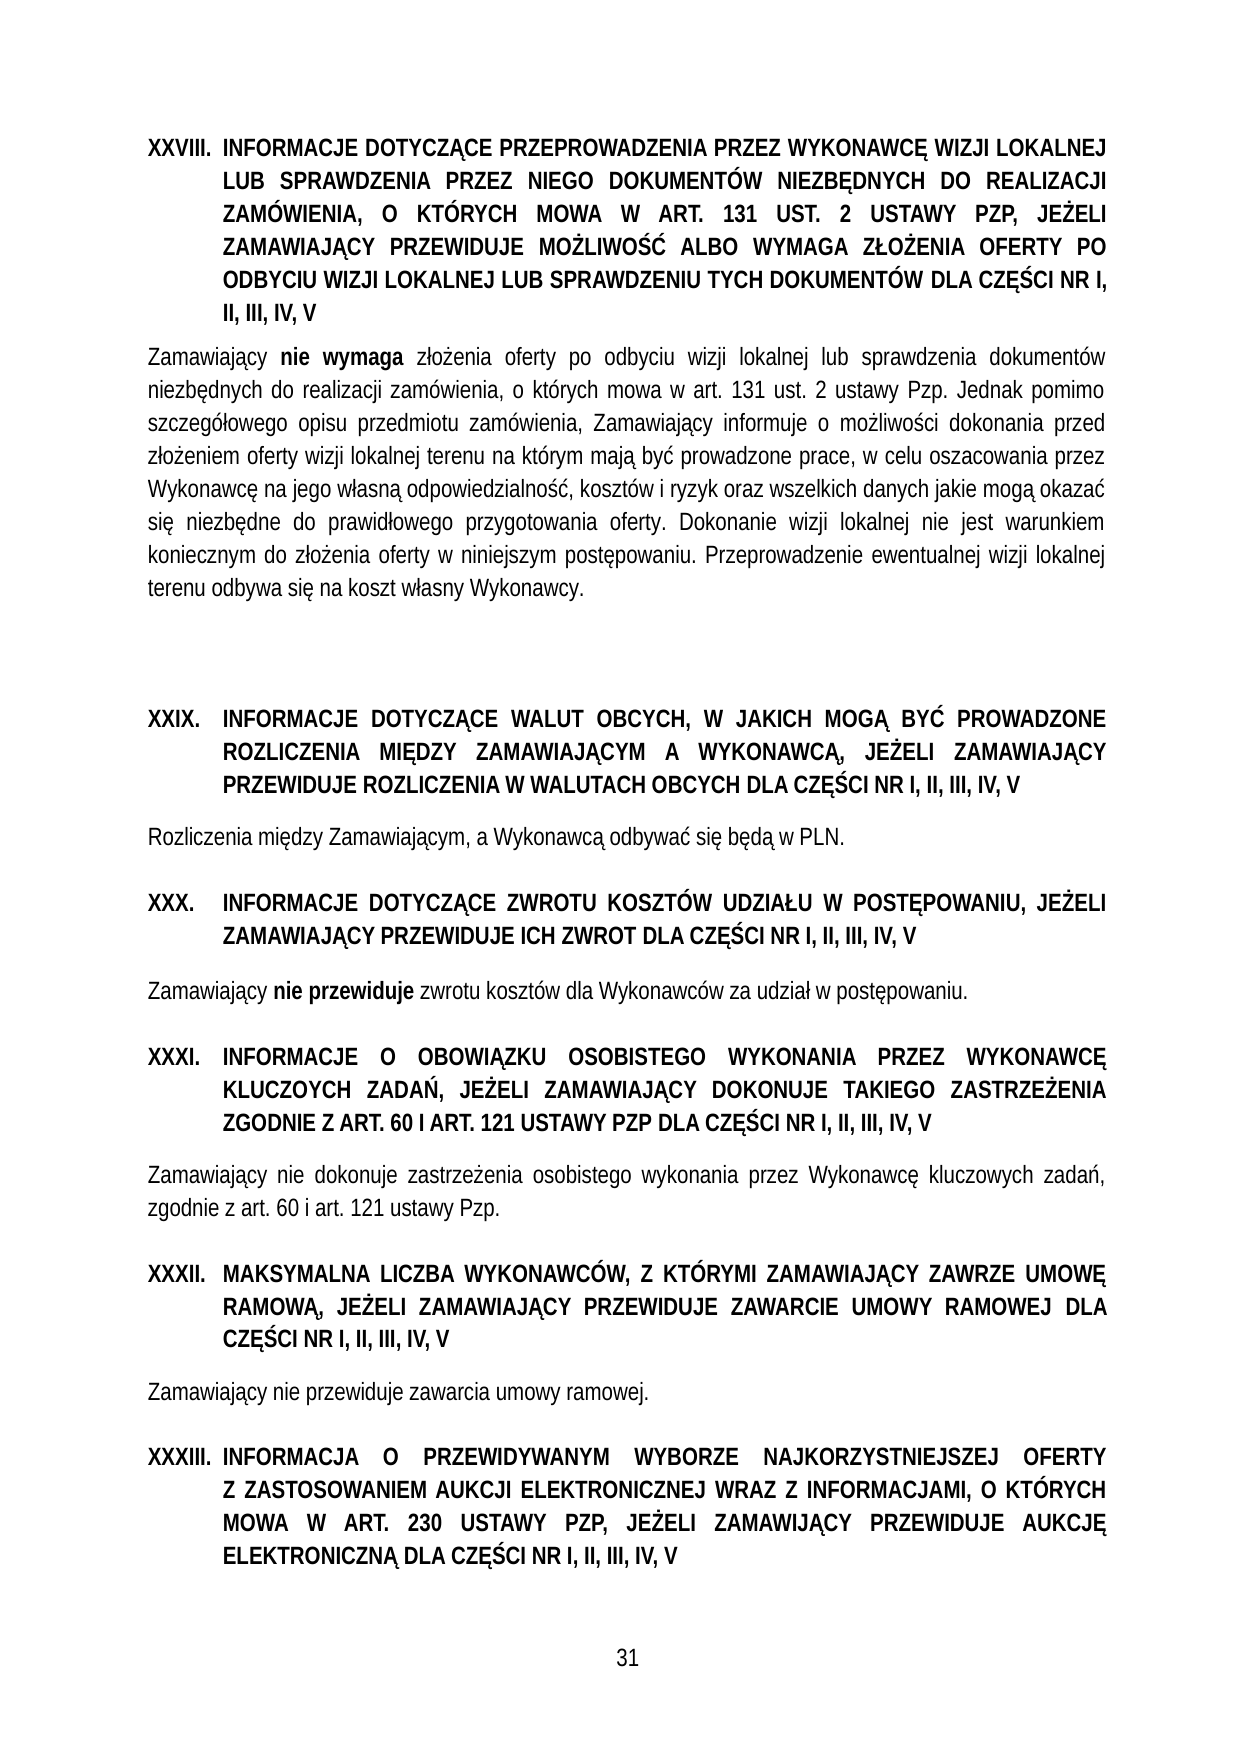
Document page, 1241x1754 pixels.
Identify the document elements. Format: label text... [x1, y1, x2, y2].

text Zamawiający nie przewiduje zwrotu kosztów dla Wykonawców za udział w postępowaniu. [148, 976, 1107, 1005]
text Zamawiający nie dokonuje zastrzeżenia osobistego wykonania przez Wykonawcę kluczowych zadań, zgodnie z art. 60 i art. 121 ustawy Pzp. [148, 1160, 1107, 1221]
text Zamawiający nie przewiduje zawarcia umowy ramowej. [148, 1376, 1107, 1405]
subtitle INFORMACJA O PRZEWIDYWANYM WYBORZE NAJKORZYSTNIEJSZEJ OFERTY Z ZASTOSOWANIEM AUKCJI ELEKTRONICZNEJ WRAZ Z INFORMACJAMI, O KTÓRYCH MOWA W art. 230 USTAWY PZP, JEŻELI ZAMAWIJĄCY PRZEWIDUJE AUKCJĘ ELEKTRONICZNĄ DLA CZĘŚCI NR I, II, III, IV, V [148, 1442, 1107, 1570]
subtitle Informacje dotyczące przeprowadzenia przez Wykonawcę wizji lokalnej lub sprawdzenia przez niego dokumentów niezbędnych do realizacji zamówienia, o których mowa w art. 131 ust. 2 USTAWY PZP, jeżeli Zamawiający przewiduje możliwość albo wymaga złożenia oferty po odbyciu wizji lokalnej lub sprawdzeniu tych dokumentów DLA CZĘŚCI NR I, II, III, IV, V [148, 133, 1107, 326]
subtitle MAKSYMALNA LICZBA WYKONAWCÓW, Z KTÓRYMI ZAMAWIAJĄCY ZAWRZE UMOWĘ RAMOWĄ, JEŻELI ZAMAWIAJĄCY PRZEWIDUJE ZAWARCIE UMOWY RAMOWEJ DLA CZĘŚCI NR I, II, III, IV, V [148, 1258, 1107, 1353]
subtitle Informacje dotyczące ZWROTU KOSZTÓW UDZIAŁU W POSTĘPOWANIU, jeżeli Zamawiający przewiduje ICH ZWROT DLA CZĘŚCI NR I, II, III, IV, V [148, 888, 1107, 950]
subtitle Informacje dotyczące WALUT OBCYCH, W JAKICH MOGĄ BYĆ PROWADZONE ROZLICZENIA MIĘDZY ZAMAWIAJĄCYM A WYKONAWCĄ, JEŻELI ZAMAWIAJĄCY PRZEWIDUJE ROZLICZENIA W WALUTACH OBCYCH DLA CZĘŚCI NR I, II, III, IV, V [148, 704, 1107, 799]
list Zamawiający nie wymaga złożenia oferty po odbyciu wizji lokalnej lub sprawdzenia dokumentów niezbędnych do realizacji zamówienia, o których mowa w art. 131 ust. 2 ustawy Pzp. Jednak pomimo szczegółowego opisu przedmiotu zamówienia, Zamawiający informuje o możliwości dokonania przed złożeniem oferty wizji lokalnej terenu na którym mają być prowadzone prace, w celu oszacowania przez Wykonawcę na jego własną odpowiedzialność, kosztów i ryzyk oraz wszelkich danych jakie mogą okazać się niezbędne do prawidłowego przygotowania oferty. Dokonanie wizji lokalnej nie jest warunkiem koniecznym do złożenia oferty w niniejszym postępowaniu. Przeprowadzenie ewentualnej wizji lokalnej terenu odbywa się na koszt własny Wykonawcy. [148, 342, 1107, 601]
text Rozliczenia między Zamawiającym, a Wykonawcą odbywać się będą w PLN. [148, 822, 1107, 851]
subtitle Informacje O OBOWIĄZKU OSOBISTEGO WYKONANIA PRZEZ WYKONAWCĘ KLUCZOYCH ZADAŃ, JEŻELI ZAMAWIAJĄCY DOKONUJE TAKIEGO ZASTRZEŻENIA ZGODNIE Z art. 60 I art. 121 USTAWY PZP DLA CZĘŚCI NR I, II, III, IV, V [148, 1042, 1107, 1136]
